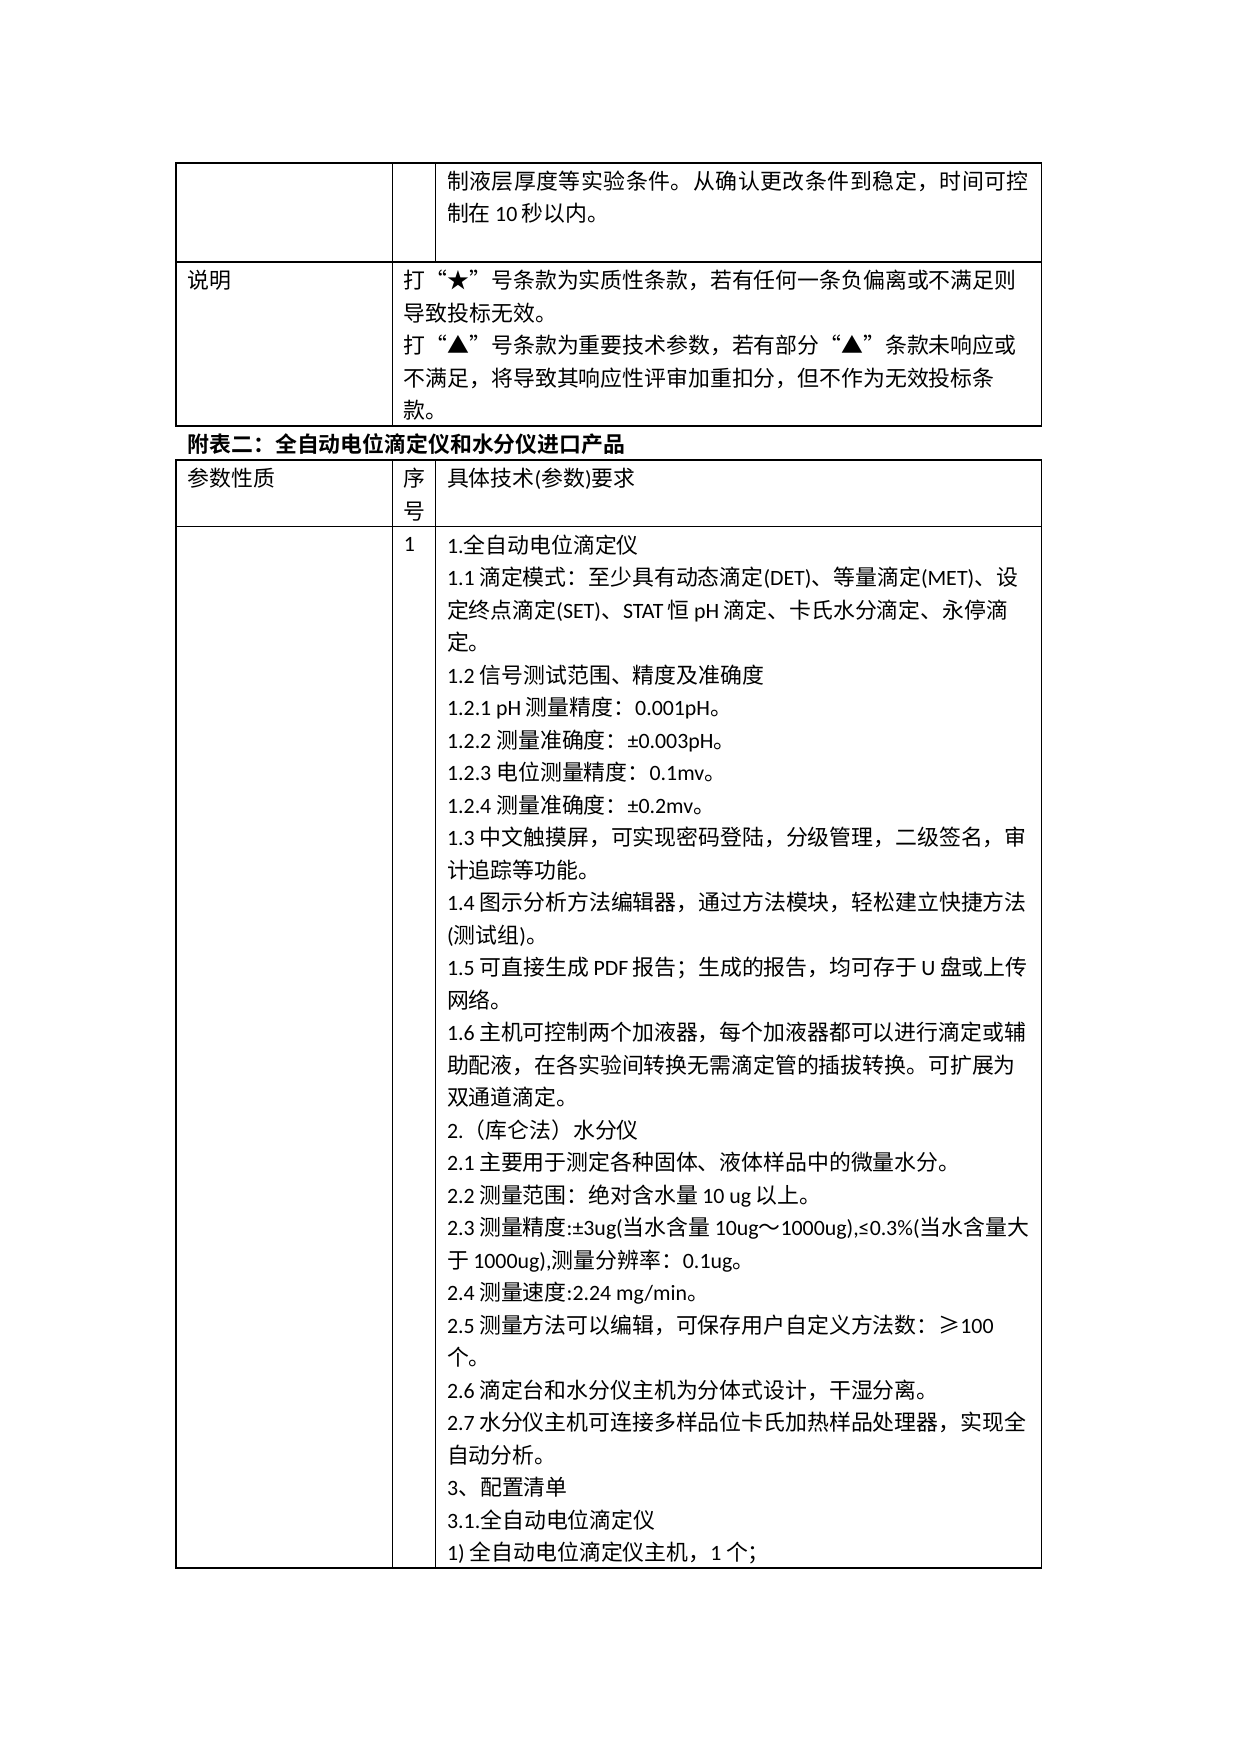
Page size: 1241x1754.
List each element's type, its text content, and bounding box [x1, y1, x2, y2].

table_cell 说明 [177, 263, 392, 425]
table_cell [436, 527, 1041, 1567]
table_cell 1 [393, 164, 435, 261]
table_header 序号 [393, 461, 435, 526]
text 附表二：全自动电位滴定仪和水分仪进口产品 [187, 427, 1053, 459]
table_cell [177, 527, 392, 1567]
table_cell 打“★”号条款为实质性条款，若有任何一条负偏离或不满足则导致投标无效。 打“▲”号条款为重要技术参数，若有部分“▲”条款未响应或不满足，将导致其响应性评审加重扣分，但不作为无效投标条款。 [393, 263, 1041, 425]
table_cell [177, 164, 392, 261]
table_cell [436, 164, 1041, 261]
table_header 参数性质 [177, 461, 392, 526]
table_cell 1 [393, 527, 435, 1567]
table_header 具体技术(参数)要求 [436, 461, 1041, 526]
